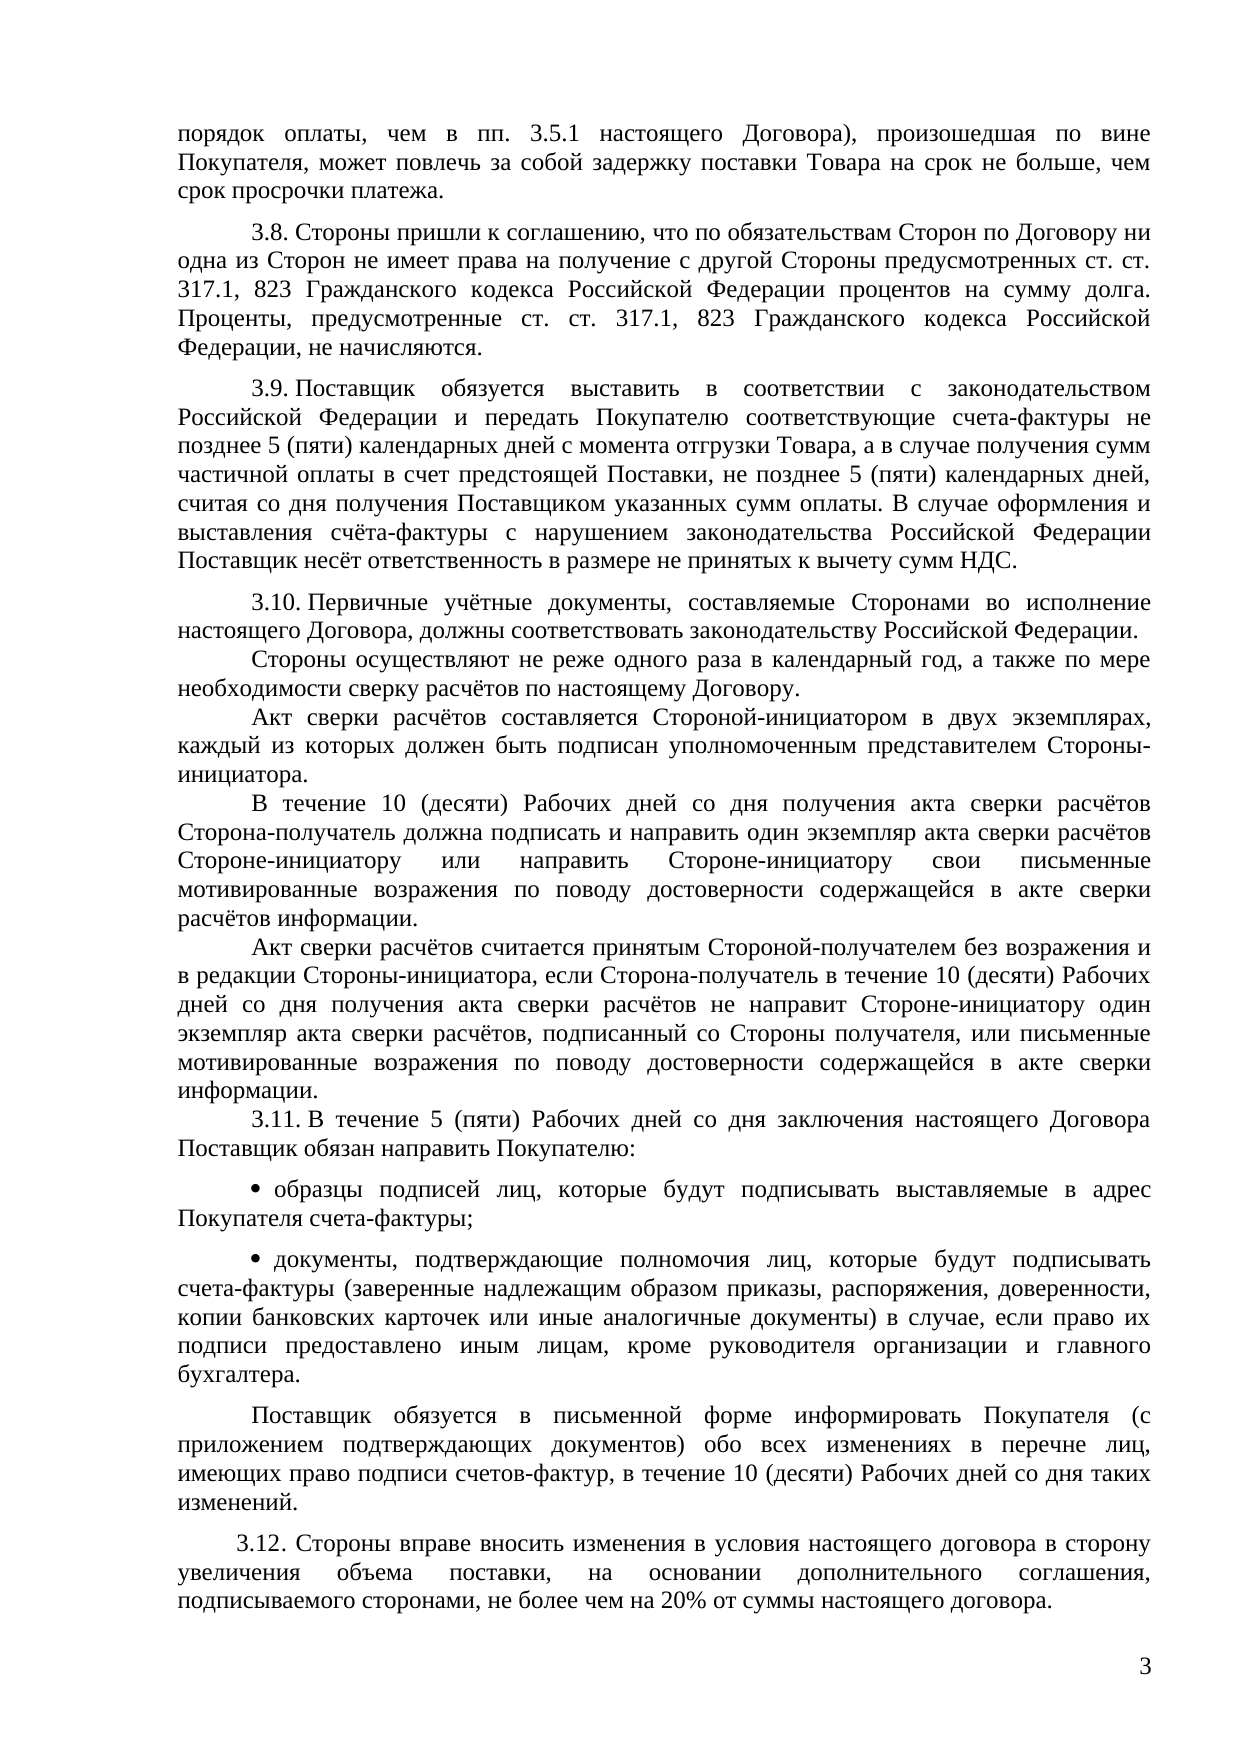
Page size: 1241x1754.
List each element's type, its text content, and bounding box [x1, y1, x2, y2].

list документы, подтверждающие полномочия лиц, которые будут подписывать счета-фактуры (заверенные надлежащим образом приказы, распоряжения, доверенности, копии банковских карточек или иные аналогичные документы) в случае, если право их подписи предоставлено иным лицам, кроме руководителя организации и главного бухгалтера. [177, 1244, 1152, 1388]
text Акт сверки расчётов считается принятым Стороной-получателем без возражения и в редакции Стороны-инициатора, если Сторона-получатель в течение 10 (десяти) Рабочих дней со дня получения акта сверки расчётов не направит Стороне-инициатору один экземпляр акта сверки расчётов, подписанный со Стороны получателя, или письменные мотивированные возражения по поводу достоверности содержащейся в акте сверки информации. [177, 932, 1152, 1104]
text Стороны осуществляют не реже одного раза в календарный год, а также по мере необходимости сверку расчётов по настоящему Договору. [177, 644, 1152, 702]
list Поставщик обязуется выставить в соответствии с законодательством Российской Федерации и передать Покупателю соответствующие счета-фактуры не позднее 5 (пяти) календарных дней с момента отгрузки Товара, а в случае получения сумм частичной оплаты в счет предстоящей Поставки, не позднее 5 (пяти) календарных дней, считая со дня получения Поставщиком указанных сумм оплаты. В случае оформления и выставления счёта-фактуры с нарушением законодательства Российской Федерации Поставщик несёт ответственность в размере не принятых к вычету сумм НДС. [177, 373, 1152, 574]
list В течение 5 (пяти) Рабочих дней со дня заключения настоящего Договора Поставщик обязан направить Покупателю: [177, 1104, 1152, 1162]
list образцы подписей лиц, которые будут подписывать выставляемые в адрес Покупателя счета-фактуры; [177, 1174, 1152, 1232]
text В течение 10 (десяти) Рабочих дней со дня получения акта сверки расчётов Сторона-получатель должна подписать и направить один экземпляр акта сверки расчётов Стороне-инициатору или направить Стороне-инициатору свои письменные мотивированные возражения по поводу достоверности содержащейся в акте сверки расчётов информации. [177, 788, 1152, 932]
text Акт сверки расчётов составляется Стороной-инициатором в двух экземплярах, каждый из которых должен быть подписан уполномоченным представителем Стороны-инициатора. [177, 702, 1152, 788]
text Поставщик обязуется в письменной форме информировать Покупателя (с приложением подтверждающих документов) обо всех изменениях в перечне лиц, имеющих право подписи счетов-фактур, в течение 10 (десяти) Рабочих дней со дня таких изменений. [177, 1401, 1152, 1516]
list Первичные учётные документы, составляемые Сторонами во исполнение настоящего Договора, должны соответствовать законодательству Российской Федерации. [177, 587, 1152, 644]
list Стороны пришли к соглашению, что по обязательствам Сторон по Договору ни одна из Сторон не имеет права на получение с другой Стороны предусмотренных ст. ст. 317.1, 823 Гражданского кодекса Российской Федерации процентов на сумму долга. Проценты, предусмотренные ст. ст. 317.1, 823 Гражданского кодекса Российской Федерации, не начисляются. [177, 217, 1152, 361]
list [177, 118, 1152, 204]
list . Стороны вправе вносить изменения в условия настоящего договора в сторону увеличения объема поставки, на основании дополнительного соглашения, подписываемого сторонами, не более чем на 20% от суммы настоящего договора. [177, 1528, 1152, 1614]
